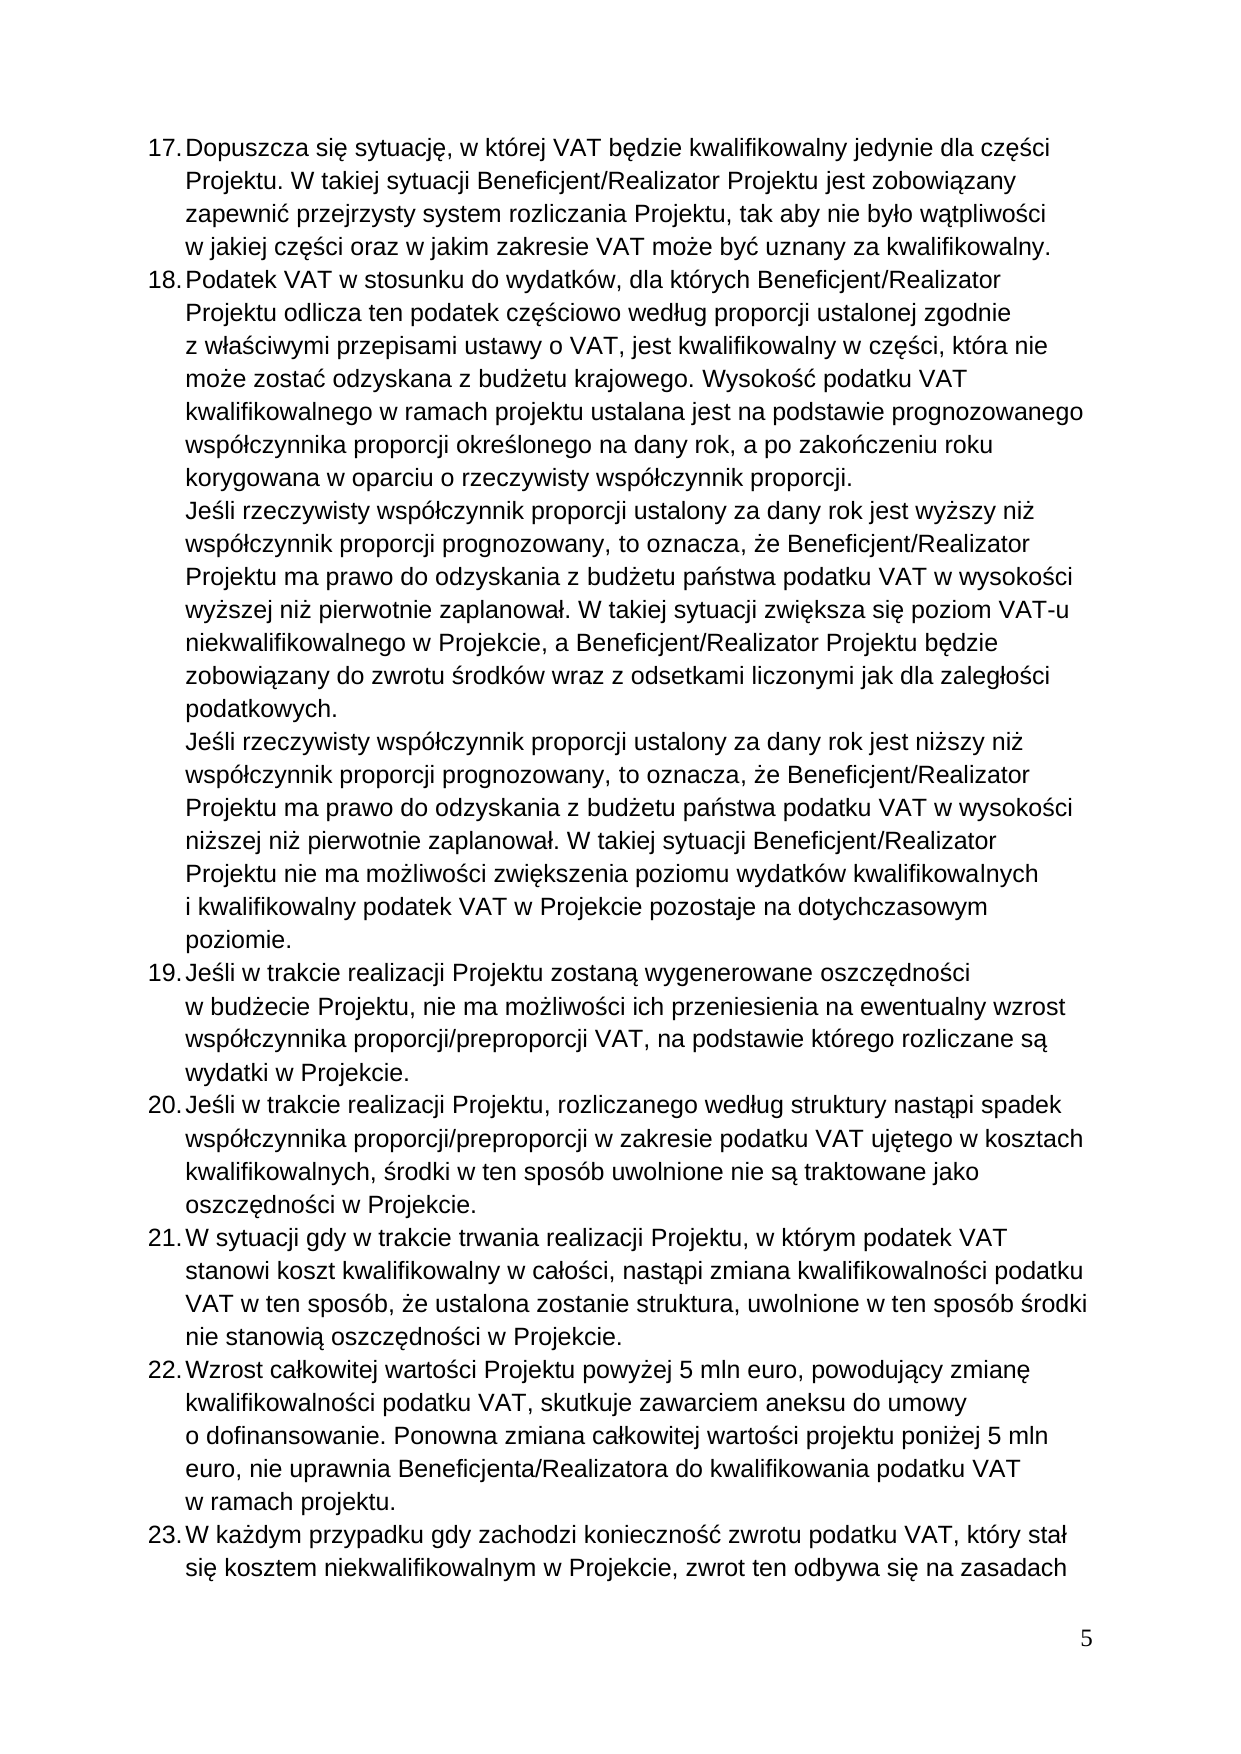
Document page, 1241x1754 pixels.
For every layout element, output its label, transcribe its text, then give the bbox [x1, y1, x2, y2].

list Jeśli w trakcie realizacji Projektu, rozliczanego według struktury nastąpi spadek współczynnika proporcji/preproporcji w zakresie podatku VAT ujętego w kosztach kwalifikowalnych, środki w ten sposób uwolnione nie są traktowane jako oszczędności w Projekcie. [148, 1091, 1093, 1218]
list Podatek VAT w stosunku do wydatków, dla których Beneficjent/Realizator Projektu odlicza ten podatek częściowo według proporcji ustalonej zgodnie z właściwymi przepisami ustawy o VAT, jest kwalifikowalny w części, która nie może zostać odzyskana z budżetu krajowego. Wysokość podatku VAT kwalifikowalnego w ramach projektu ustalana jest na podstawie prognozowanego współczynnika proporcji określonego na dany rok, a po zakończeniu roku korygowana w oparciu o rzeczywisty współczynnik proporcji. [148, 265, 1093, 492]
list Wzrost całkowitej wartości Projektu powyżej 5 mln euro, powodujący zmianę kwalifikowalności podatku VAT, skutkuje zawarciem aneksu do umowy o dofinansowanie. Ponowna zmiana całkowitej wartości projektu poniżej 5 mln euro, nie uprawnia Beneficjenta/Realizatora do kwalifikowania podatku VAT w ramach projektu. [148, 1355, 1093, 1516]
list Dopuszcza się sytuację, w której VAT będzie kwalifikowalny jedynie dla części Projektu. W takiej sytuacji Beneficjent/Realizator Projektu jest zobowiązany zapewnić przejrzysty system rozliczania Projektu, tak aby nie było wątpliwości w jakiej części oraz w jakim zakresie VAT może być uznany za kwalifikowalny. [148, 133, 1093, 261]
text Jeśli rzeczywisty współczynnik proporcji ustalony za dany rok jest wyższy niż współczynnik proporcji prognozowany, to oznacza, że Beneficjent/Realizator Projektu ma prawo do odzyskania z budżetu państwa podatku VAT w wysokości wyższej niż pierwotnie zaplanował. W takiej sytuacji zwiększa się poziom VAT-u niekwalifikowalnego w Projekcie, a Beneficjent/Realizator Projektu będzie zobowiązany do zwrotu środków wraz z odsetkami liczonymi jak dla zaległości podatkowych. [185, 496, 1093, 723]
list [148, 1520, 1093, 1582]
list Jeśli w trakcie realizacji Projektu zostaną wygenerowane oszczędności w budżecie Projektu, nie ma możliwości ich przeniesienia na ewentualny wzrost współczynnika proporcji/preproporcji VAT, na podstawie którego rozliczane są wydatki w Projekcie. [148, 958, 1093, 1086]
list W sytuacji gdy w trakcie trwania realizacji Projektu, w którym podatek VAT stanowi koszt kwalifikowalny w całości, nastąpi zmiana kwalifikowalności podatku VAT w ten sposób, że ustalona zostanie struktura, uwolnione w ten sposób środki nie stanowią oszczędności w Projekcie. [148, 1223, 1093, 1350]
text Jeśli rzeczywisty współczynnik proporcji ustalony za dany rok jest niższy niż współczynnik proporcji prognozowany, to oznacza, że Beneficjent/Realizator Projektu ma prawo do odzyskania z budżetu państwa podatku VAT w wysokości niższej niż pierwotnie zaplanował. W takiej sytuacji Beneficjent/Realizator Projektu nie ma możliwości zwiększenia poziomu wydatków kwalifikowalnych i kwalifikowalny podatek VAT w Projekcie pozostaje na dotychczasowym poziomie. [185, 727, 1093, 954]
